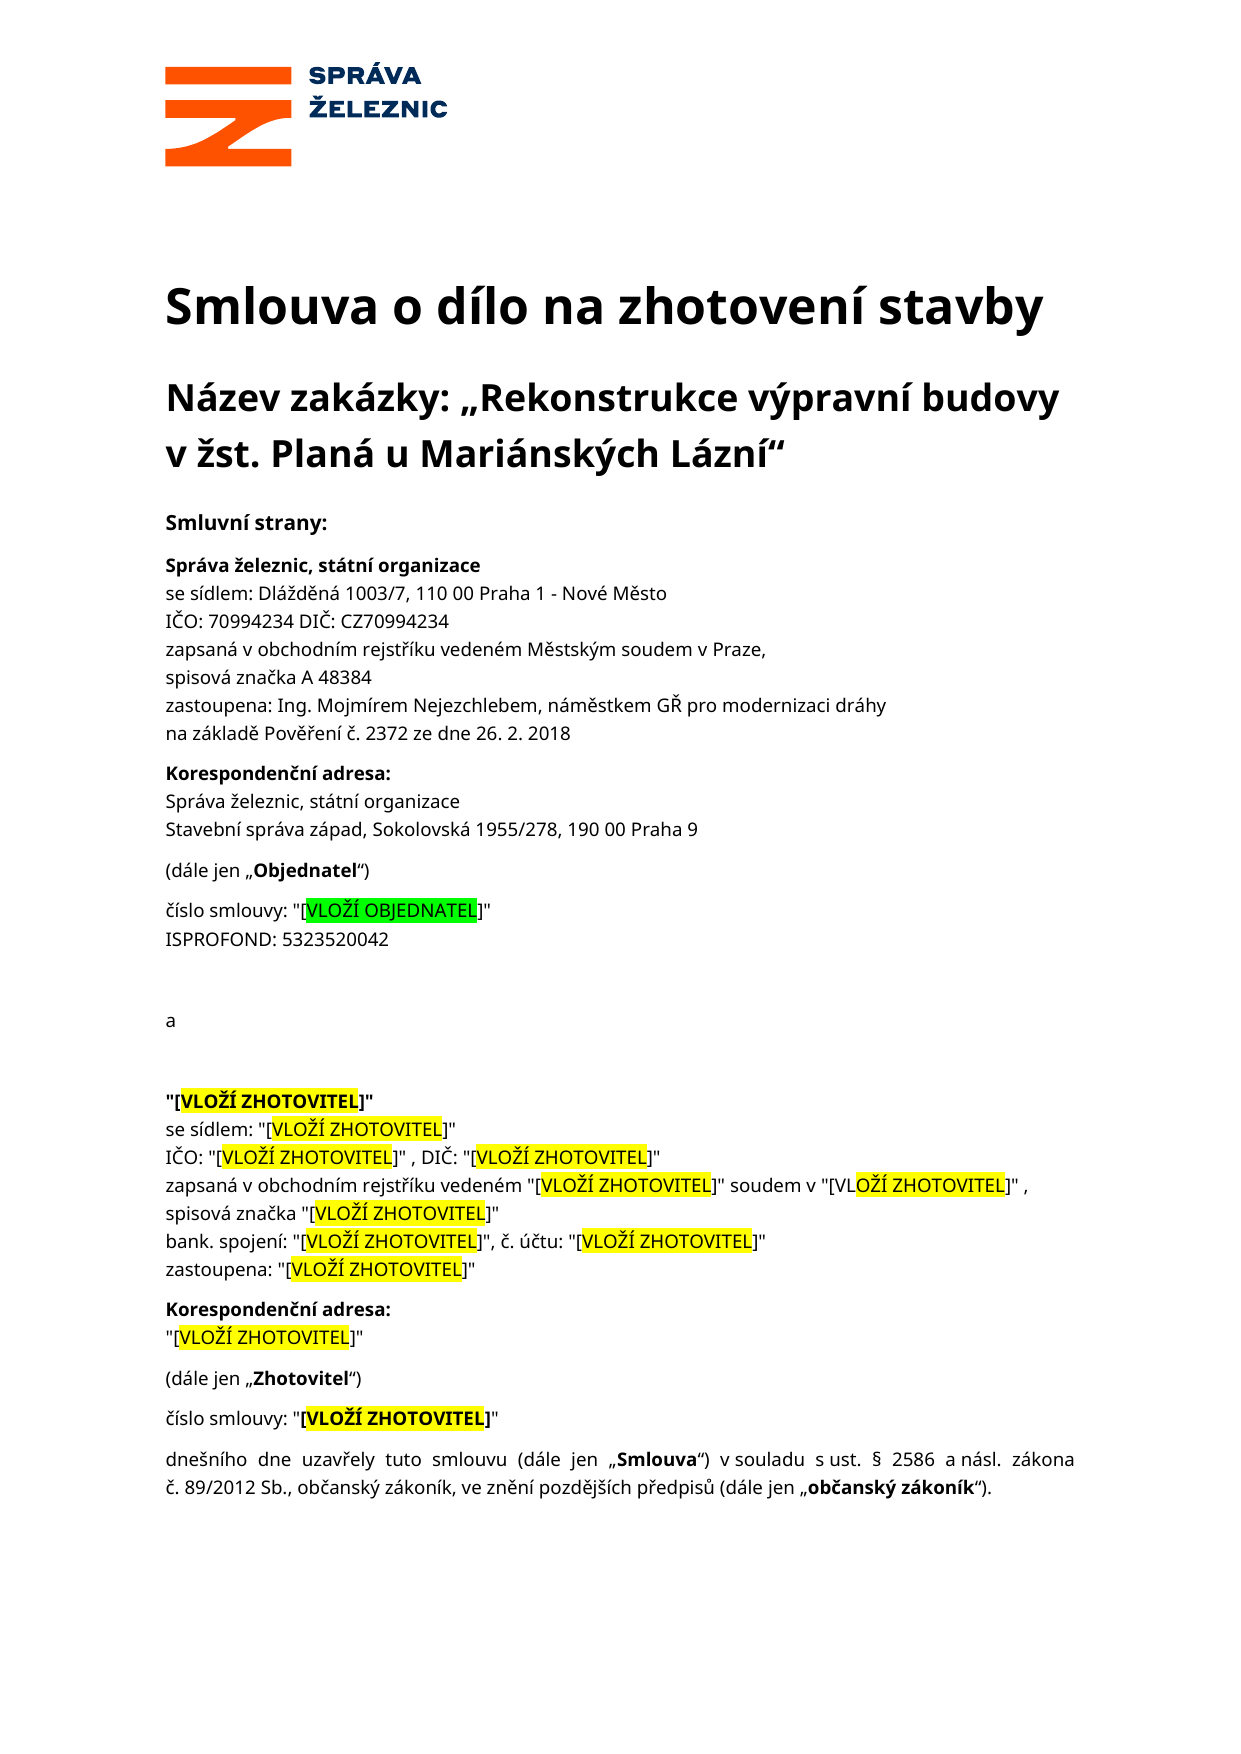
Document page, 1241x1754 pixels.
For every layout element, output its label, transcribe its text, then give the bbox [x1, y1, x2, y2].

text Smlouva o dílo na zhotovení stavby [165, 271, 1075, 339]
text spisová značka "[VLOŽÍ ZHOTOVITEL]" [485, 1200, 1075, 1226]
text Korespondenční adresa: [165, 761, 1075, 786]
text Stavební správa západ, Sokolovská 1955/278, 190 00 Praha 9 [165, 817, 1075, 842]
text číslo smlouvy: "[VLOŽÍ OBJEDNATEL]" [477, 898, 1075, 923]
text se sídlem: "[VLOŽÍ ZHOTOVITEL]" [442, 1116, 1075, 1141]
text číslo smlouvy: "[VLOŽÍ ZHOTOVITEL]" [484, 1406, 1075, 1431]
text se sídlem: Dlážděná 1003/7, 110 00 Praha 1 - Nové Město [165, 580, 1075, 606]
text IČO: 70994234 DIČ: CZ70994234 [165, 608, 1075, 634]
text a [165, 1007, 1075, 1032]
text zastoupena: Ing. Mojmírem Nejezchlebem, náměstkem GŘ pro modernizaci dráhy [165, 692, 1075, 718]
text na základě Pověření č. 2372 ze dne 26. 2. 2018 [165, 720, 1075, 746]
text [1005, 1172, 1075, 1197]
text Smluvní strany: [165, 508, 1075, 537]
text spisová značka "[VLOŽÍ ZHOTOVITEL]" [165, 1200, 315, 1226]
text dnešního dne uzavřely tuto smlouvu (dále jen „Smlouva“) v souladu s ust. § 2586 a násl. zákona č. 89/2012 Sb., občanský zákoník, ve znění pozdějších předpisů (dále jen „občanský zákoník“). [165, 1446, 1075, 1500]
text číslo smlouvy: "[VLOŽÍ OBJEDNATEL]" [165, 898, 306, 923]
text se sídlem: "[VLOŽÍ ZHOTOVITEL]" [165, 1116, 272, 1141]
text Správa železnic, státní organizace [165, 789, 1075, 814]
text ISPROFOND: 5323520042 [165, 926, 1075, 951]
text Správa železnic, státní organizace [165, 552, 1075, 578]
text zapsaná v obchodním rejstříku vedeném "[VLOŽÍ ZHOTOVITEL]" soudem v "[VLOŽÍ ZHOTOVITEL]" , [165, 1172, 541, 1197]
text Korespondenční adresa: [165, 1297, 1075, 1322]
text (dále jen „Objednatel“) [165, 857, 1075, 883]
text IČO: "[VLOŽÍ ZHOTOVITEL]" , DIČ: "[VLOŽÍ ZHOTOVITEL]" [647, 1144, 1075, 1169]
text Název zakázky: „Rekonstrukce výpravní budovy v žst. Planá u Mariánských Lázní“ [165, 371, 1075, 478]
text "[VLOŽÍ ZHOTOVITEL]" [165, 1324, 1075, 1350]
text "[VLOŽÍ ZHOTOVITEL]" [358, 1088, 1075, 1113]
text (dále jen „Zhotovitel“) [165, 1365, 1075, 1391]
text spisová značka A 48384 [165, 664, 1075, 690]
text bank. spojení: "[VLOŽÍ ZHOTOVITEL]", č. účtu: "[VLOŽÍ ZHOTOVITEL]" [752, 1228, 1075, 1253]
text zastoupena: "[VLOŽÍ ZHOTOVITEL]" [462, 1256, 1075, 1282]
text zastoupena: "[VLOŽÍ ZHOTOVITEL]" [165, 1256, 291, 1282]
text zapsaná v obchodním rejstříku vedeném Městským soudem v Praze, [165, 636, 1075, 662]
text číslo smlouvy: "[VLOŽÍ ZHOTOVITEL]" [165, 1406, 306, 1431]
